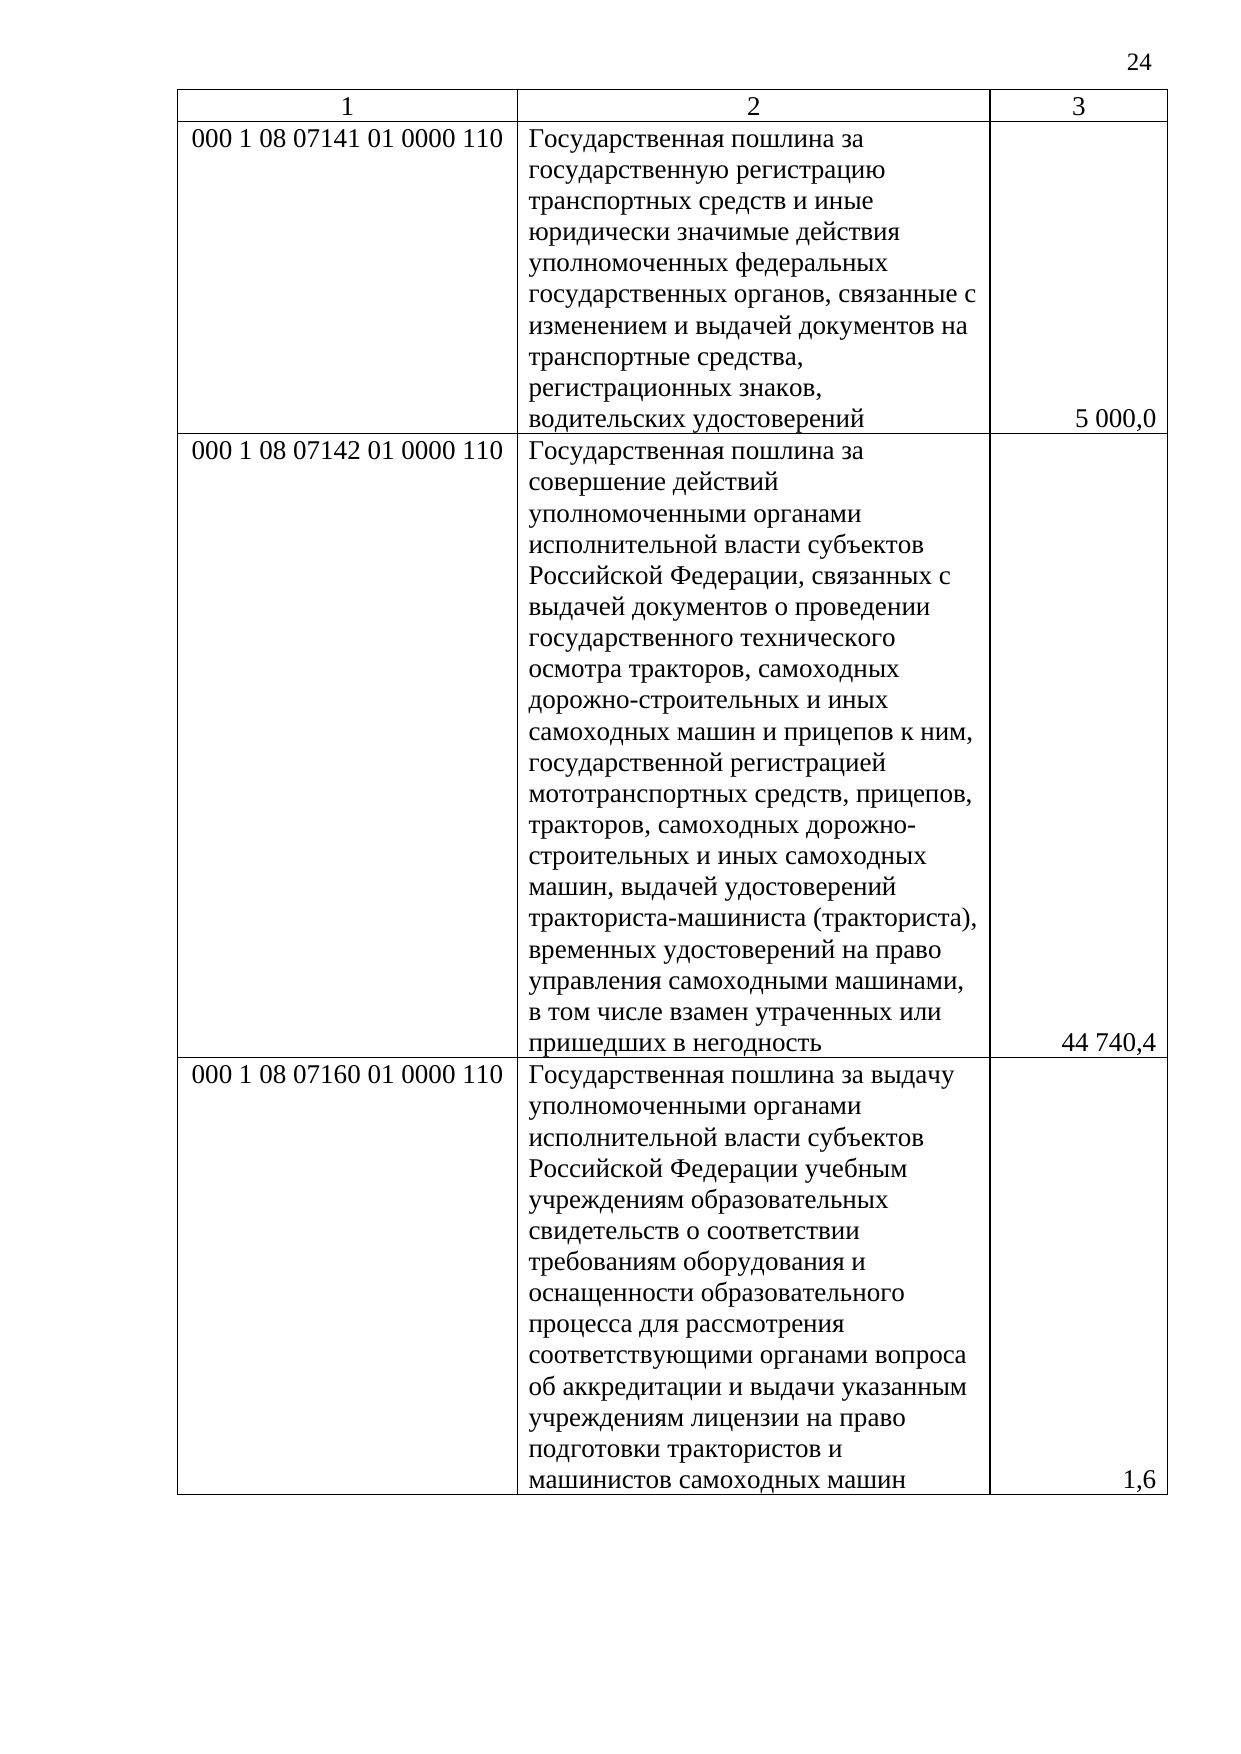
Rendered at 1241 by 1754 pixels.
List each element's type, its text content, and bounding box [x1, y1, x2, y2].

table_cell 5 000,0 [991, 122, 1167, 433]
table_cell 000 1 08 07142 01 0000 110 [178, 434, 517, 1057]
table_cell 1,6 [991, 1058, 1167, 1494]
table_cell Государственная пошлина за государственную регистрацию транспортных средств и иные юридически значимые действия уполномоченных федеральных государственных органов, связанные с изменением и выдачей документов на транспортные средства, регистрационных знаков, водительских удостоверений [518, 122, 989, 433]
table_cell 44 740,4 [991, 434, 1167, 1057]
table_cell Государственная пошлина за выдачу уполномоченными органами исполнительной власти субъектов Российской Федерации учебным учреждениям образовательных свидетельств о соответствии требованиям оборудования и оснащенности образовательного процесса для рассмотрения соответствующими органами вопроса об аккредитации и выдачи указанным учреждениям лицензии на право подготовки трактористов и машинистов самоходных машин [518, 1058, 989, 1494]
table_cell Государственная пошлина за совершение действий уполномоченными органами исполнительной власти субъектов Российской Федерации, связанных с выдачей документов о проведении государственного технического осмотра тракторов, самоходных дорожно-строительных и иных самоходных машин и прицепов к ним, государственной регистрацией мототранспортных средств, прицепов, тракторов, самоходных дорожно-строительных и иных самоходных машин, выдачей удостоверений тракториста-машиниста (тракториста), временных удостоверений на право управления самоходными машинами, в том числе взамен утраченных или пришедших в негодность [518, 434, 989, 1057]
table_header 1 [178, 90, 517, 121]
table_header 3 [991, 90, 1167, 121]
table_header 2 [518, 90, 989, 121]
table_cell 000 1 08 07141 01 0000 110 [178, 122, 517, 433]
table_cell 000 1 08 07160 01 0000 110 [178, 1058, 517, 1494]
